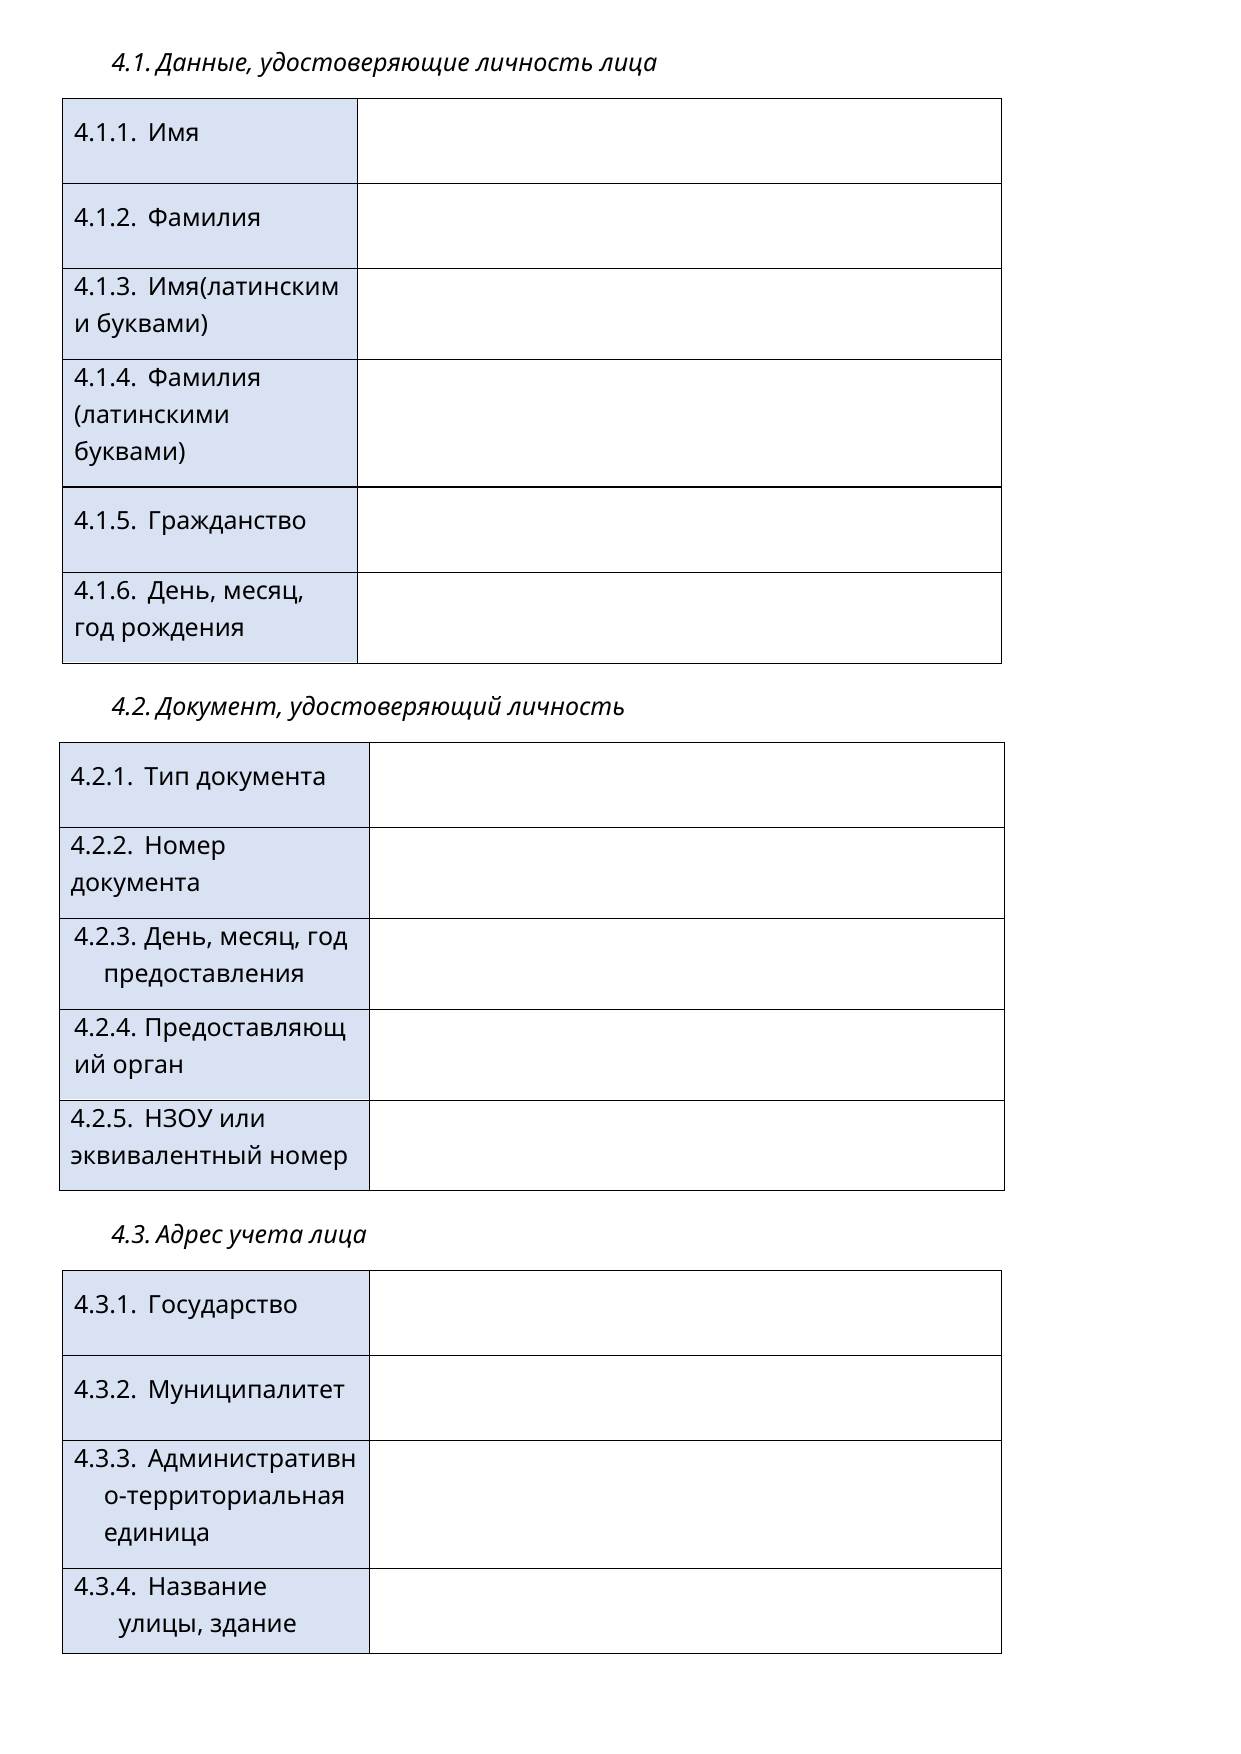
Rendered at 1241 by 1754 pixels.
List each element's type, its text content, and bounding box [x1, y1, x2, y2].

table_cell Фамилия (латинскими буквами) [63, 360, 357, 486]
table_cell День, месяц, год рождения [63, 573, 357, 662]
table_cell Административно-территориальная единица [63, 1441, 369, 1568]
table_cell [358, 488, 1001, 572]
table_header Имя [63, 99, 357, 183]
table_cell Номер документа [60, 828, 369, 918]
list Документ, удостоверяющий личность [111, 688, 1181, 722]
table_cell НЗОУ или эквивалентный номер [60, 1101, 369, 1190]
table_cell [358, 360, 1001, 486]
list Данные, удостоверяющие личность лица [111, 44, 1181, 78]
table_cell [358, 573, 1001, 662]
table_cell Муниципалитет [63, 1356, 369, 1440]
table_cell Гражданство [63, 488, 357, 572]
table_cell [370, 1356, 1001, 1440]
table_header Тип документа [60, 743, 369, 827]
table_header [358, 99, 1001, 183]
table_cell [358, 184, 1001, 268]
table_cell День, месяц, год предоставления [60, 919, 369, 1009]
table_cell [370, 919, 1004, 1009]
table_cell [370, 1569, 1001, 1653]
table_header Государство [63, 1271, 369, 1355]
table_cell [370, 1101, 1004, 1190]
table_cell [370, 1441, 1001, 1568]
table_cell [63, 1569, 369, 1653]
table_header [370, 743, 1004, 827]
table_cell [370, 828, 1004, 918]
table_cell Фамилия [63, 184, 357, 268]
table_cell [370, 1010, 1004, 1099]
table_header [370, 1271, 1001, 1355]
table_cell [358, 269, 1001, 359]
list Адрес учета лица [111, 1216, 1181, 1250]
table_cell Имя(латинскими буквами) [63, 269, 357, 359]
table_cell Предоставляющий орган [60, 1010, 369, 1099]
